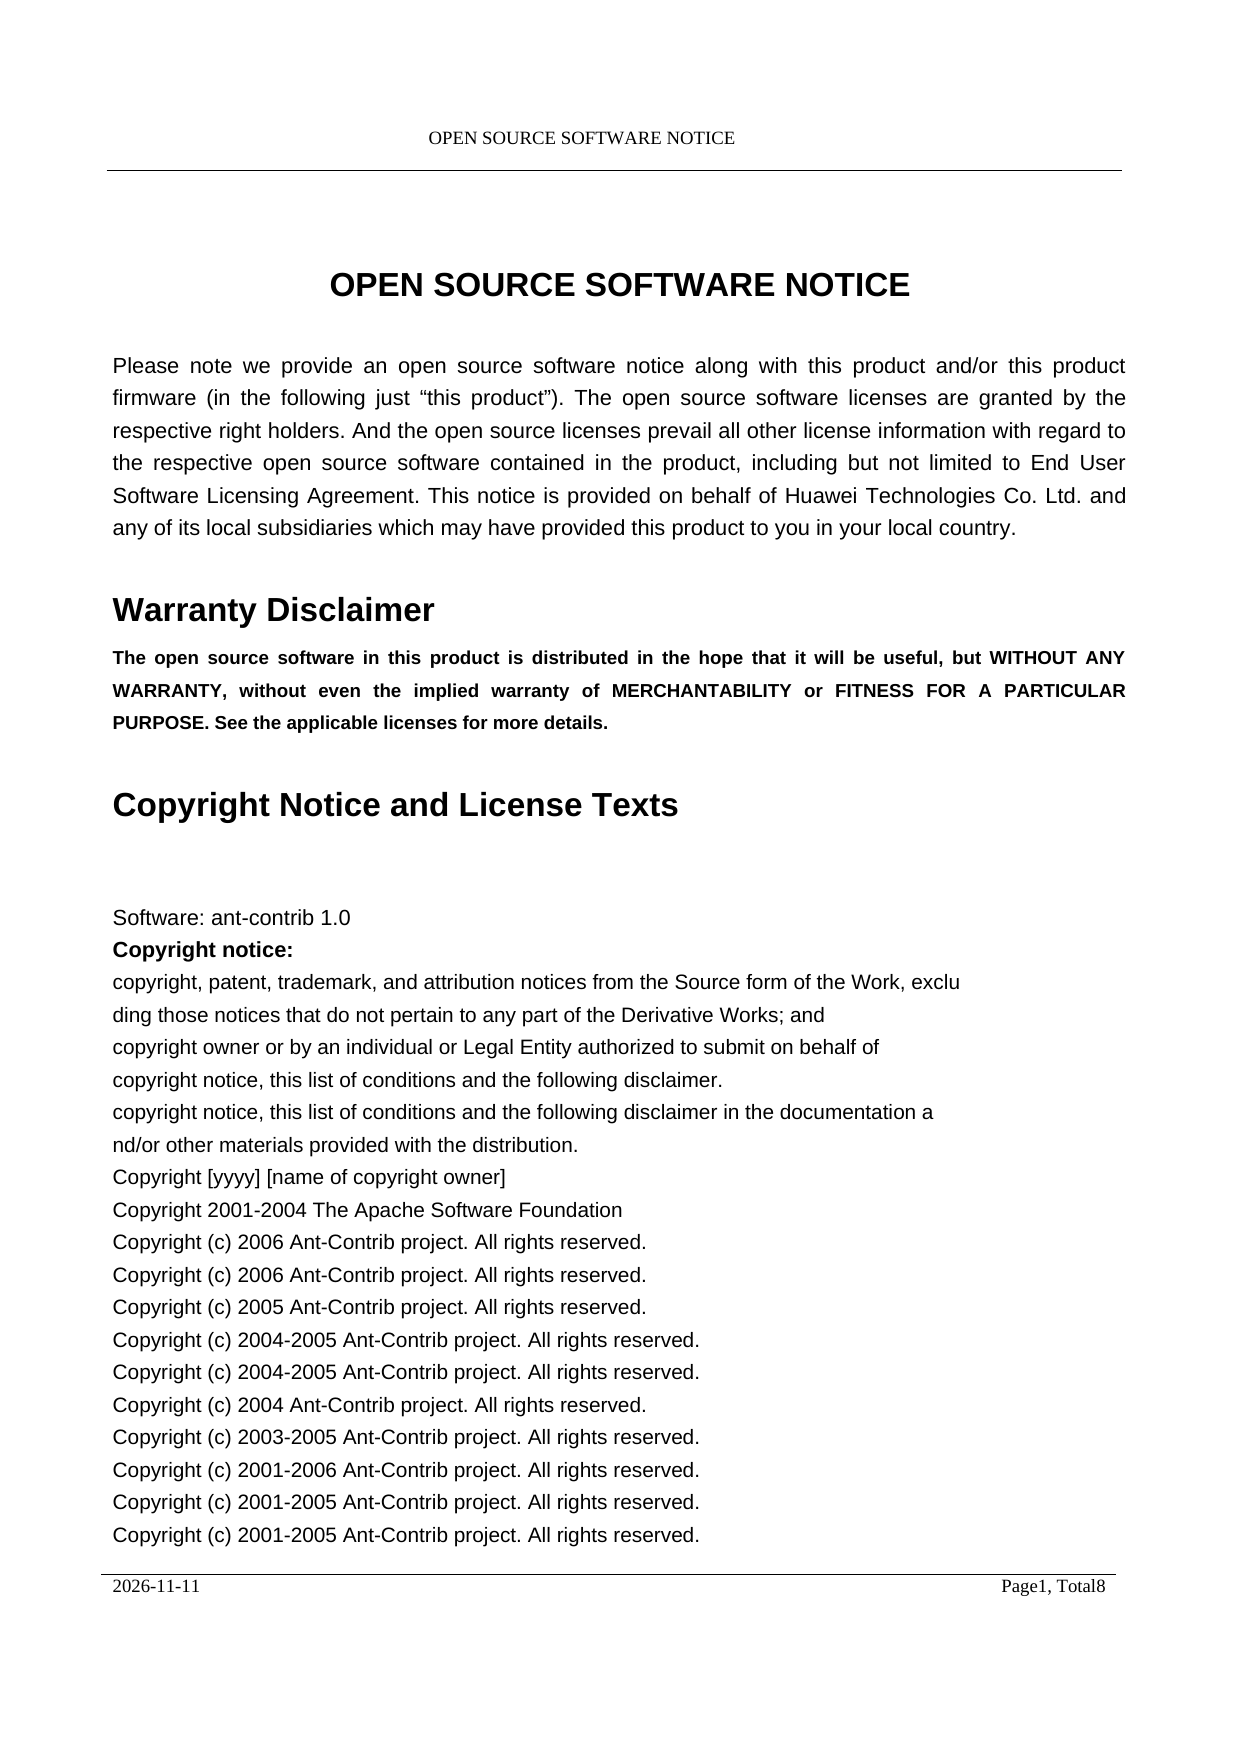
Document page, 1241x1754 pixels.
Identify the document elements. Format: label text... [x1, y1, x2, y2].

text Copyright [yyyy] [name of copyright owner] [112, 1161, 1128, 1193]
text copyright owner or by an individual or Legal Entity authorized to submit on behalf of [112, 1031, 1128, 1063]
text Copyright (c) 2001-2006 Ant-Contrib project. All rights reserved. [112, 1453, 1128, 1486]
text Copyright (c) 2004-2005 Ant-Contrib project. All rights reserved. [112, 1323, 1128, 1356]
text Copyright (c) 2004 Ant-Contrib project. All rights reserved. [112, 1388, 1128, 1421]
text Copyright (c) 2004-2005 Ant-Contrib project. All rights reserved. [112, 1356, 1128, 1388]
text OPEN SOURCE SOFTWARE NOTICE [112, 251, 1128, 316]
text Copyright (c) 2005 Ant-Contrib project. All rights reserved. [112, 1291, 1128, 1323]
text Copyright (c) 2003-2005 Ant-Contrib project. All rights reserved. [112, 1421, 1128, 1453]
text Copyright 2001-2004 The Apache Software Foundation [112, 1193, 1128, 1226]
text Copyright (c) 2006 Ant-Contrib project. All rights reserved. [112, 1226, 1128, 1258]
text copyright notice, this list of conditions and the following disclaimer. [112, 1063, 1128, 1096]
text Copyright (c) 2001-2005 Ant-Contrib project. All rights reserved. [112, 1486, 1128, 1518]
text Copyright (c) 2006 Ant-Contrib project. All rights reserved. [112, 1258, 1128, 1291]
text Copyright notice: [112, 933, 1128, 966]
text Copyright Notice and License Texts [112, 771, 1128, 836]
text Copyright (c) 2001-2005 Ant-Contrib project. All rights reserved. [112, 1518, 1128, 1551]
text Warranty Disclaimer [112, 576, 1128, 641]
text Please note we provide an open source software notice along with this product and/or this product firmware (in the following just “this product”). The open source software licenses are granted by the respective right holders. And the open source licenses prevail all other license information with regard to the respective open source software contained in the product, including but not limited to End User Software Licensing Agreement. This notice is provided on behalf of Huawei Technologies Co. Ltd. and any of its local subsidiaries which may have provided this product to you in your local country. [112, 349, 1128, 544]
text The open source software in this product is distributed in the hope that it will be useful, but WITHOUT ANY WARRANTY, without even the implied warranty of MERCHANTABILITY or FITNESS FOR A PARTICULAR PURPOSE. See the applicable licenses for more details. [112, 641, 1128, 739]
text Software: ant-contrib 1.0 [112, 901, 1128, 933]
text copyright, patent, trademark, and attribution notices from the Source form of the Work, exclu ding those notices that do not pertain to any part of the Derivative Works; and [112, 966, 1128, 1031]
text copyright notice, this list of conditions and the following disclaimer in the documentation a nd/or other materials provided with the distribution. [112, 1096, 1128, 1161]
